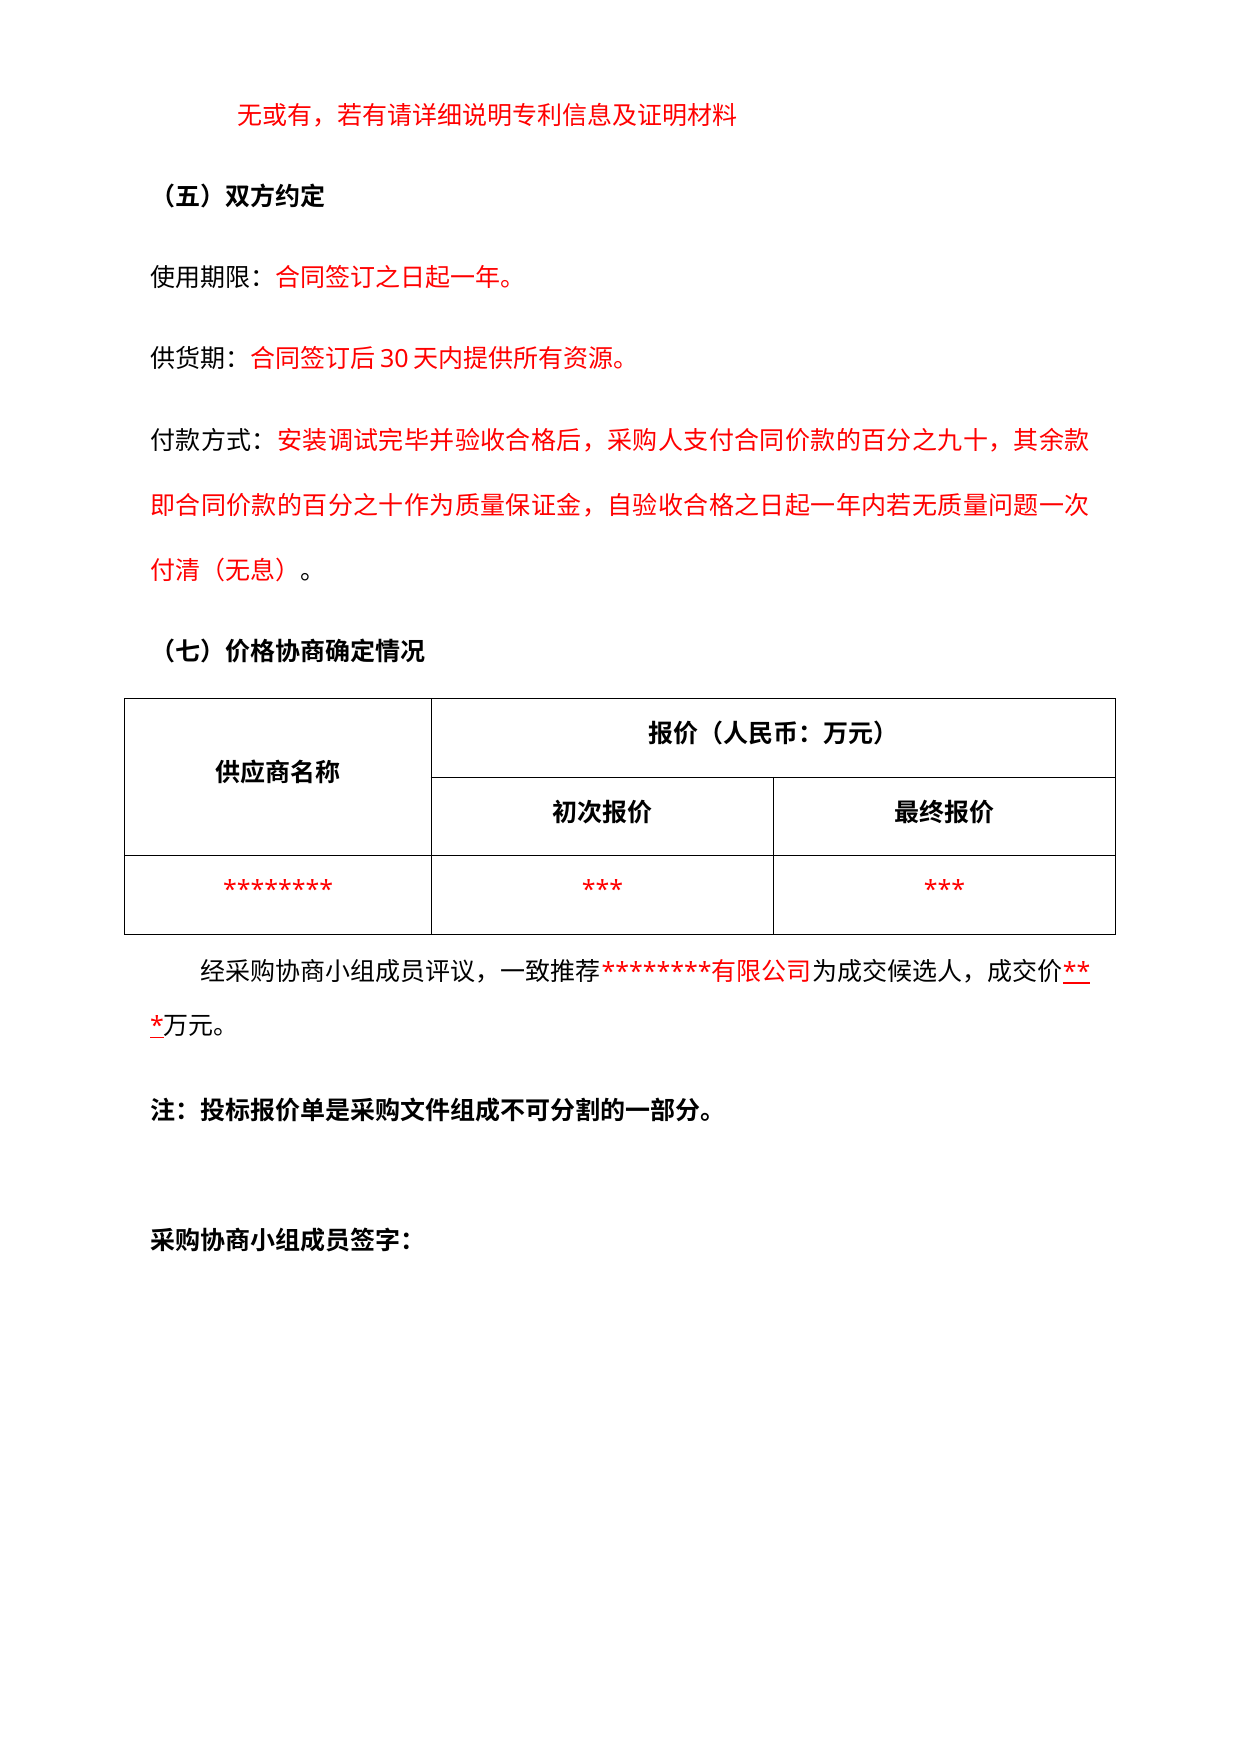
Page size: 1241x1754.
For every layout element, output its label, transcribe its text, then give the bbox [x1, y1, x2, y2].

table_header 报价（人民币：万元） [432, 699, 1115, 777]
table_cell *** [774, 856, 1115, 934]
text 供货期：合同签订后30天内提供所有资源。 [150, 324, 1090, 389]
text 无或有，若有请详细说明专利信息及证明材料 [150, 81, 1090, 146]
text （五）双方约定 [150, 162, 1090, 227]
table_header 供应商名称 [125, 699, 431, 855]
text 采购协商小组成员签字： [150, 1206, 1090, 1271]
text 注：投标报价单是采购文件组成不可分割的一部分。 [150, 1076, 1090, 1141]
table_cell 最终报价 [774, 778, 1115, 855]
table_cell ******** [125, 856, 431, 934]
table_cell 初次报价 [432, 778, 773, 855]
text 经采购协商小组成员评议，一致推荐********有限公司为成交候选人，成交价***万元。 [150, 951, 1090, 1042]
table_cell *** [432, 856, 773, 934]
text （七）价格协商确定情况 [150, 617, 1090, 682]
text 使用期限：合同签订之日起一年。 [150, 243, 1090, 308]
text 付款方式：安装调试完毕并验收合格后，采购人支付合同价款的百分之九十，其余款即合同价款的百分之十作为质量保证金，自验收合格之日起一年内若无质量问题一次付清（无息）。 [150, 406, 1090, 601]
